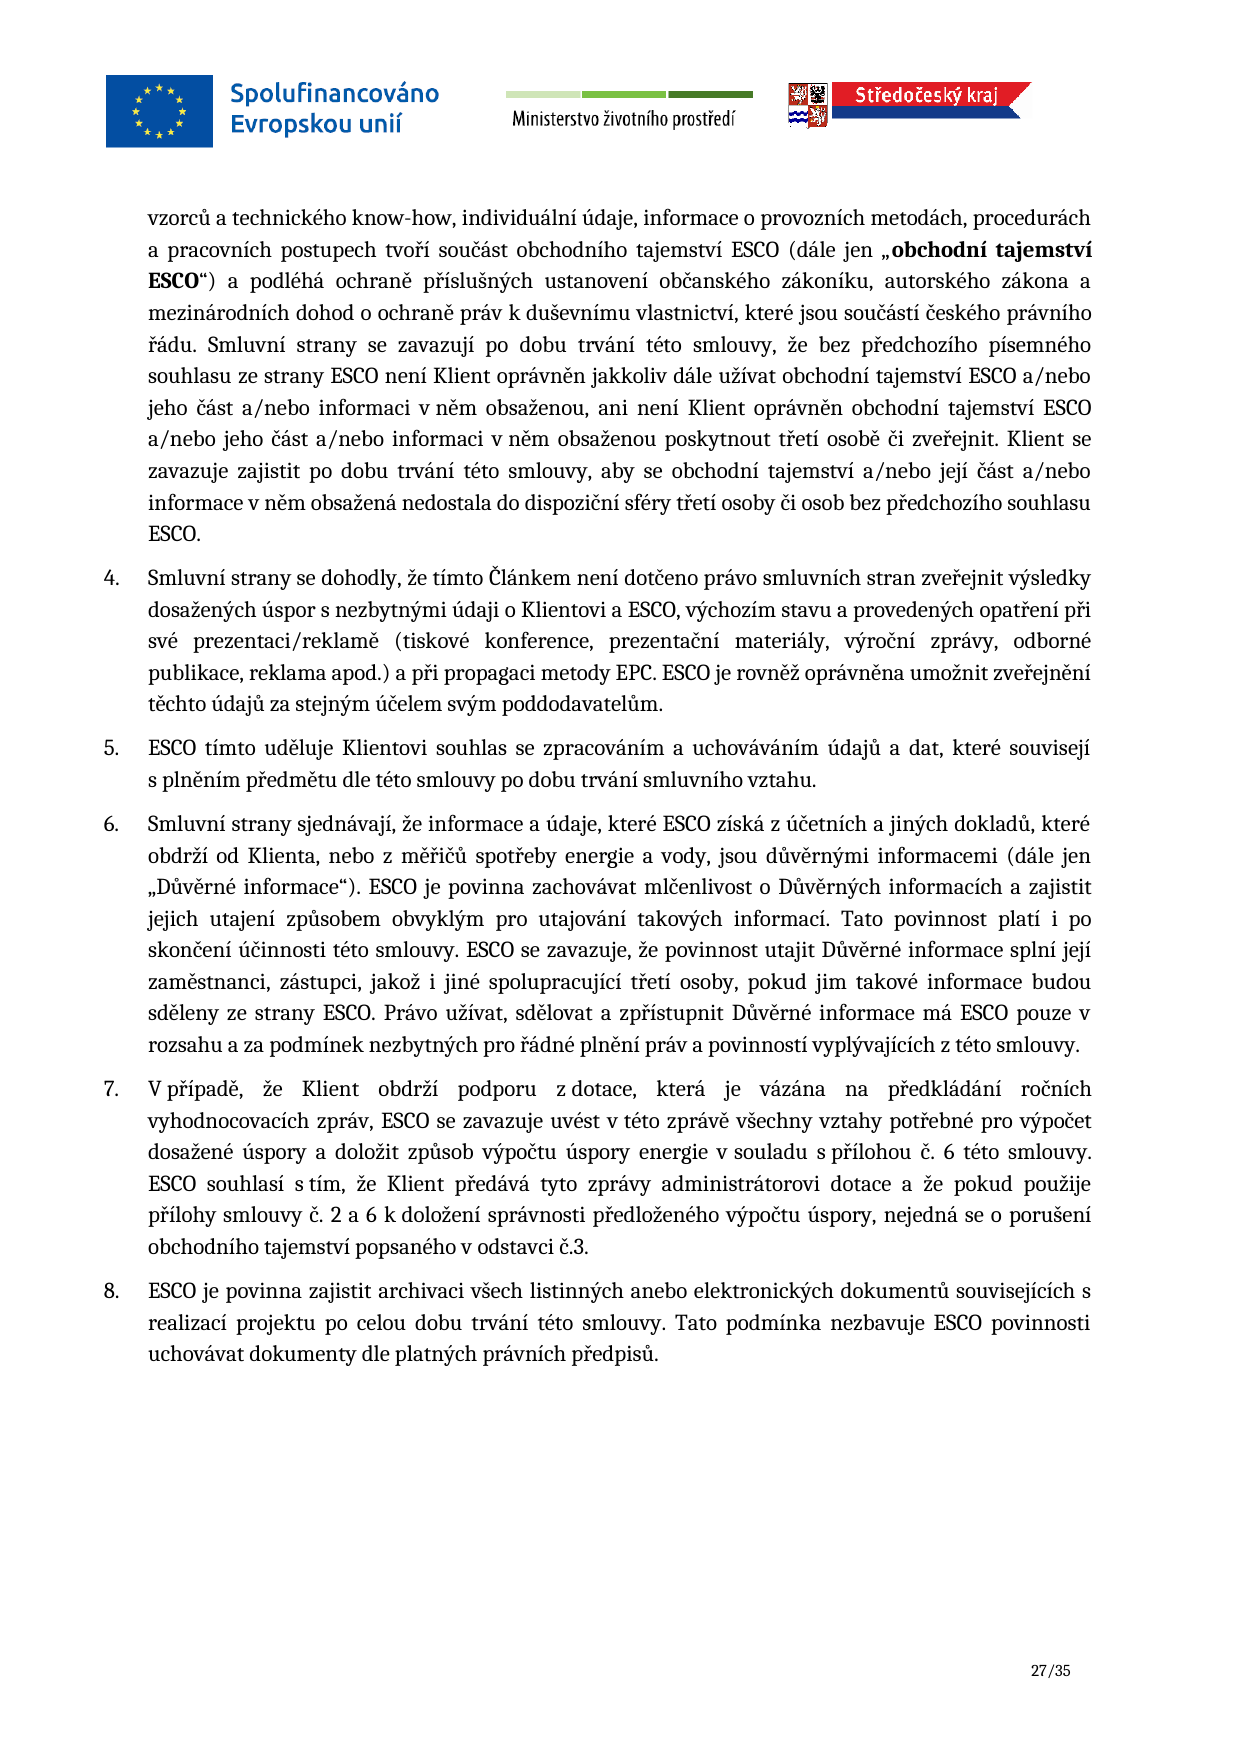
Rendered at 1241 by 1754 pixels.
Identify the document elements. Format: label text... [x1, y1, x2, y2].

subtitle Smluvní strany sjednávají, že informace a údaje, které ESCO získá z účetních a jiných dokladů, které obdrží od Klienta, nebo z měřičů spotřeby energie a vody, jsou důvěrnými informacemi (dále jen „Důvěrné informace“). ESCO je povinna zachovávat mlčenlivost o Důvěrných informacích a zajistit jejich utajení způsobem obvyklým pro utajování takových informací. Tato povinnost platí i po skončení účinnosti této smlouvy. ESCO se zavazuje, že povinnost utajit Důvěrné informace splní její zaměstnanci, zástupci, jakož i jiné spolupracující třetí osoby, pokud jim takové informace budou sděleny ze strany ESCO. Právo užívat, sdělovat a zpřístupnit Důvěrné informace má ESCO pouze v rozsahu a za podmínek nezbytných pro řádné plnění práv a povinností vyplývajících z této smlouvy. [103, 811, 1092, 1058]
picture [103, 73, 1048, 148]
subtitle ESCO je povinna zajistit archivaci všech listinných anebo elektronických dokumentů souvisejících s realizací projektu po celou dobu trvání této smlouvy. Tato podmínka nezbavuje ESCO povinnosti uchovávat dokumenty dle platných právních předpisů. [103, 1278, 1092, 1367]
subtitle V případě, že Klient obdrží podporu z dotace, která je vázána na předkládání ročních vyhodnocovacích zpráv, ESCO se zavazuje uvést v této zprávě všechny vztahy potřebné pro výpočet dosažené úspory a doložit způsob výpočtu úspory energie v souladu s přílohou č. 6 této smlouvy. ESCO souhlasí s tím, že Klient předává tyto zprávy administrátorovi dotace a že pokud použije přílohy smlouvy č. 2 a 6 k doložení správnosti předloženého výpočtu úspory, nejedná se o porušení obchodního tajemství popsaného v odstavci č.3. [103, 1076, 1092, 1260]
subtitle Smluvní strany se dohodly, že tímto Článkem není dotčeno právo smluvních stran zveřejnit výsledky dosažených úspor s nezbytnými údaji o Klientovi a ESCO, výchozím stavu a provedených opatření při své prezentaci/reklamě (tiskové konference, prezentační materiály, výroční zprávy, odborné publikace, reklama apod.) a při propagaci metody EPC. ESCO je rovněž oprávněna umožnit zveřejnění těchto údajů za stejným účelem svým poddodavatelům. [103, 565, 1092, 717]
subtitle ESCO tímto uděluje Klientovi souhlas se zpracováním a uchováváním údajů a dat, které souvisejí s plněním předmětu dle této smlouvy po dobu trvání smluvního vztahu. [103, 735, 1092, 793]
